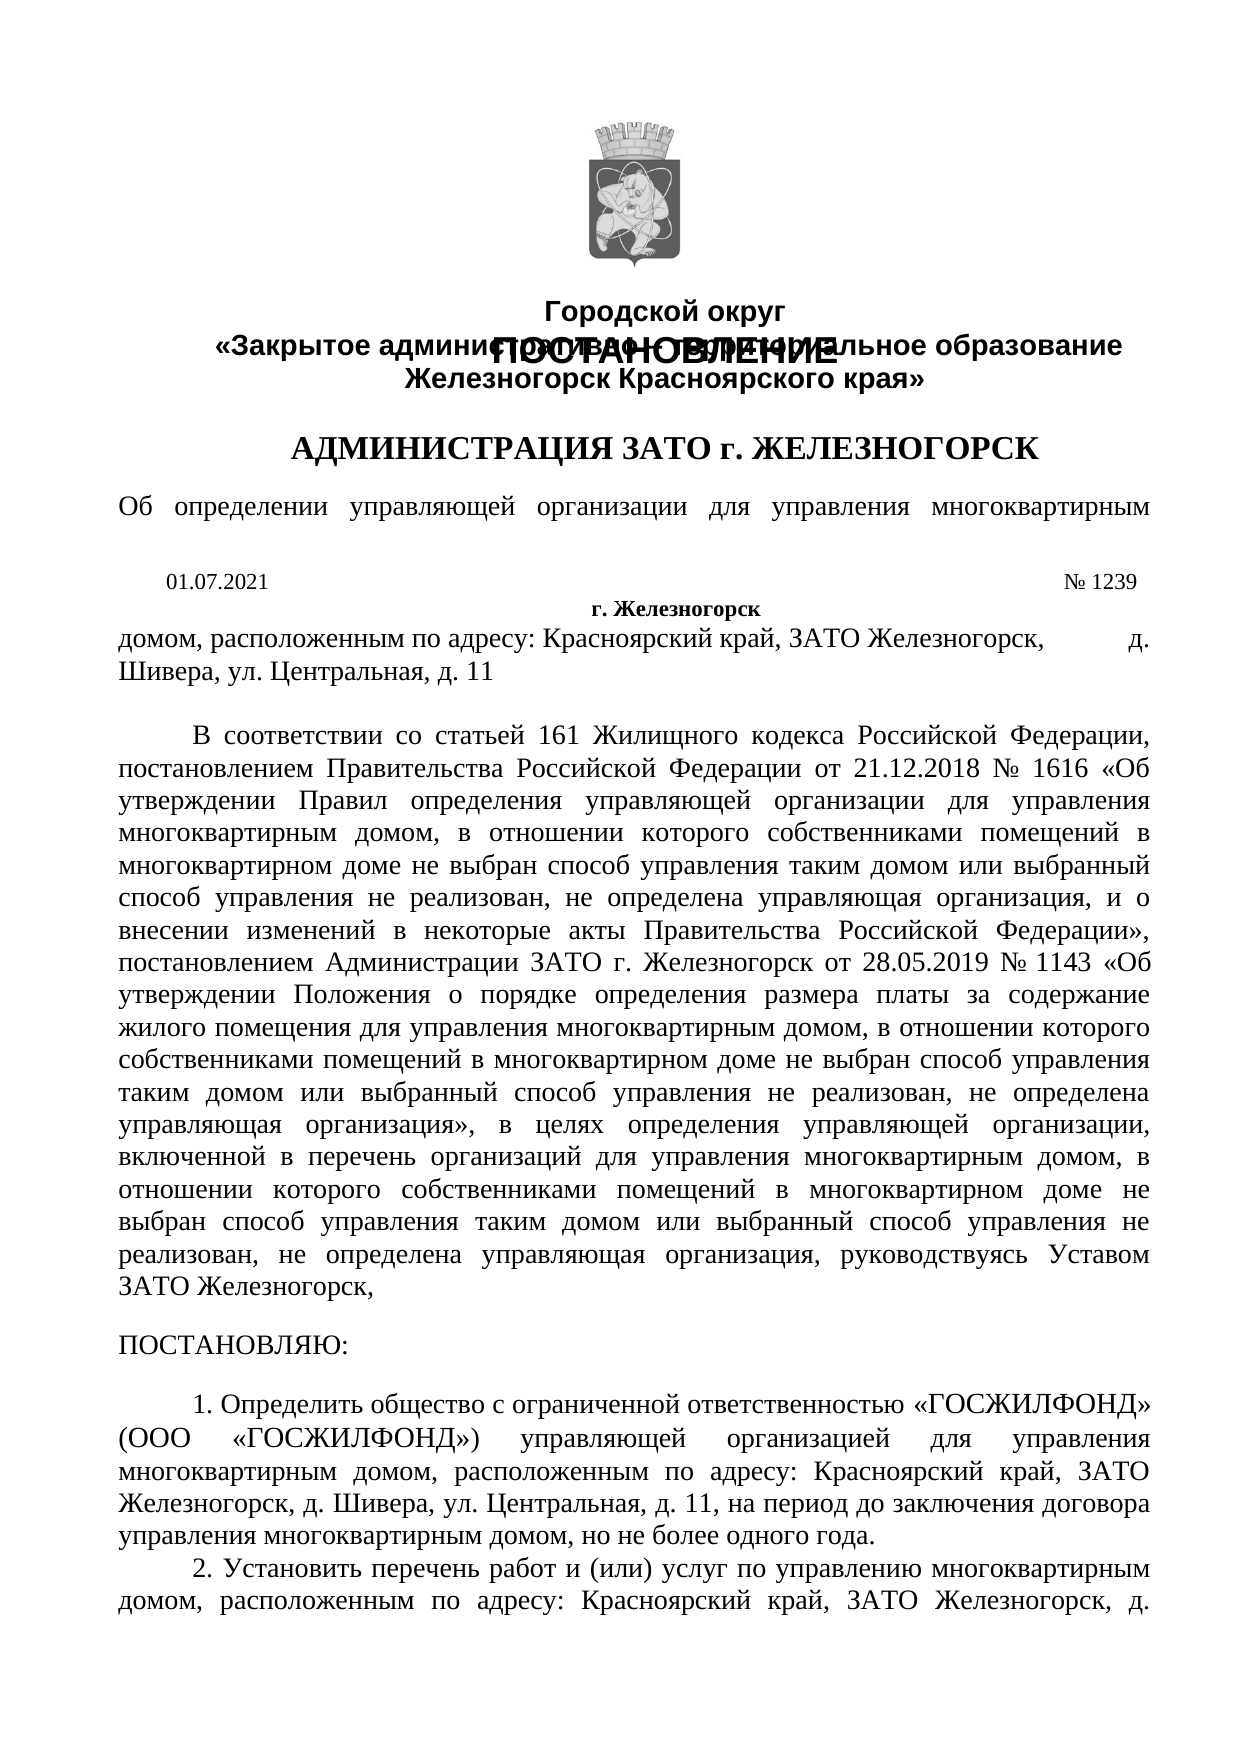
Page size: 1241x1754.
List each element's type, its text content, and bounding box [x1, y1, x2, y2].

text Городской округ [149, 294, 1180, 328]
text 01.07.2021 № 1239 [166, 568, 1186, 595]
text г. Железногорск [166, 595, 1186, 621]
title Об определении управляющей организации для управления многоквартирным домом, расположенным по адресу: Красноярский край, ЗАТО Железногорск, д. Шивера, ул. Центральная, д. 11 [118, 380, 1152, 686]
subtitle АДМИНИСТРАЦИЯ ЗАТО г. ЖЕЛЕЗНОГОРСК [149, 428, 1180, 467]
title ПОСТАНОВЛЯЮ: [118, 1328, 1152, 1360]
text ПОСТАНОВЛЕНИЕ [149, 328, 1180, 371]
text «Закрытое административно – территориальное образование Железногорск Красноярского края» [149, 371, 1180, 395]
text В соответствии со статьей 161 Жилищного кодекса Российской Федерации, постановлением Правительства Российской Федерации от 21.12.2018 № 1616 «Об утверждении Правил определения управляющей организации для управления многоквартирным домом, в отношении которого собственниками помещений в многоквартирном доме не выбран способ управления таким домом или выбранный способ управления не реализован, не определена управляющая организация, и о внесении изменений в некоторые акты Правительства Российской Федерации», постановлением Администрации ЗАТО г. Железногорск от 28.05.2019 № 1143 «Об утверждении Положения о порядке определения размера платы за содержание жилого помещения для управления многоквартирным домом, в отношении которого собственниками помещений в многоквартирном доме не выбран способ управления таким домом или выбранный способ управления не реализован, не определена управляющая организация», в целях определения управляющей организации, включенной в перечень организаций для управления многоквартирным домом, в отношении которого собственниками помещений в многоквартирном доме не выбран способ управления таким домом или выбранный способ управления не реализован, не определена управляющая организация, руководствуясь Уставом ЗАТО Железногорск, [118, 718, 1152, 1301]
title 1. Определить общество с ограниченной ответственностью «ГОСЖИЛФОНД» (ООО «ГОСЖИЛФОНД») управляющей организацией для управления многоквартирным домом, расположенным по адресу: Красноярский край, ЗАТО Железногорск, д. Шивера, ул. Центральная, д. 11, на период до заключения договора управления многоквартирным домом, но не более одного года. [118, 1387, 1152, 1551]
